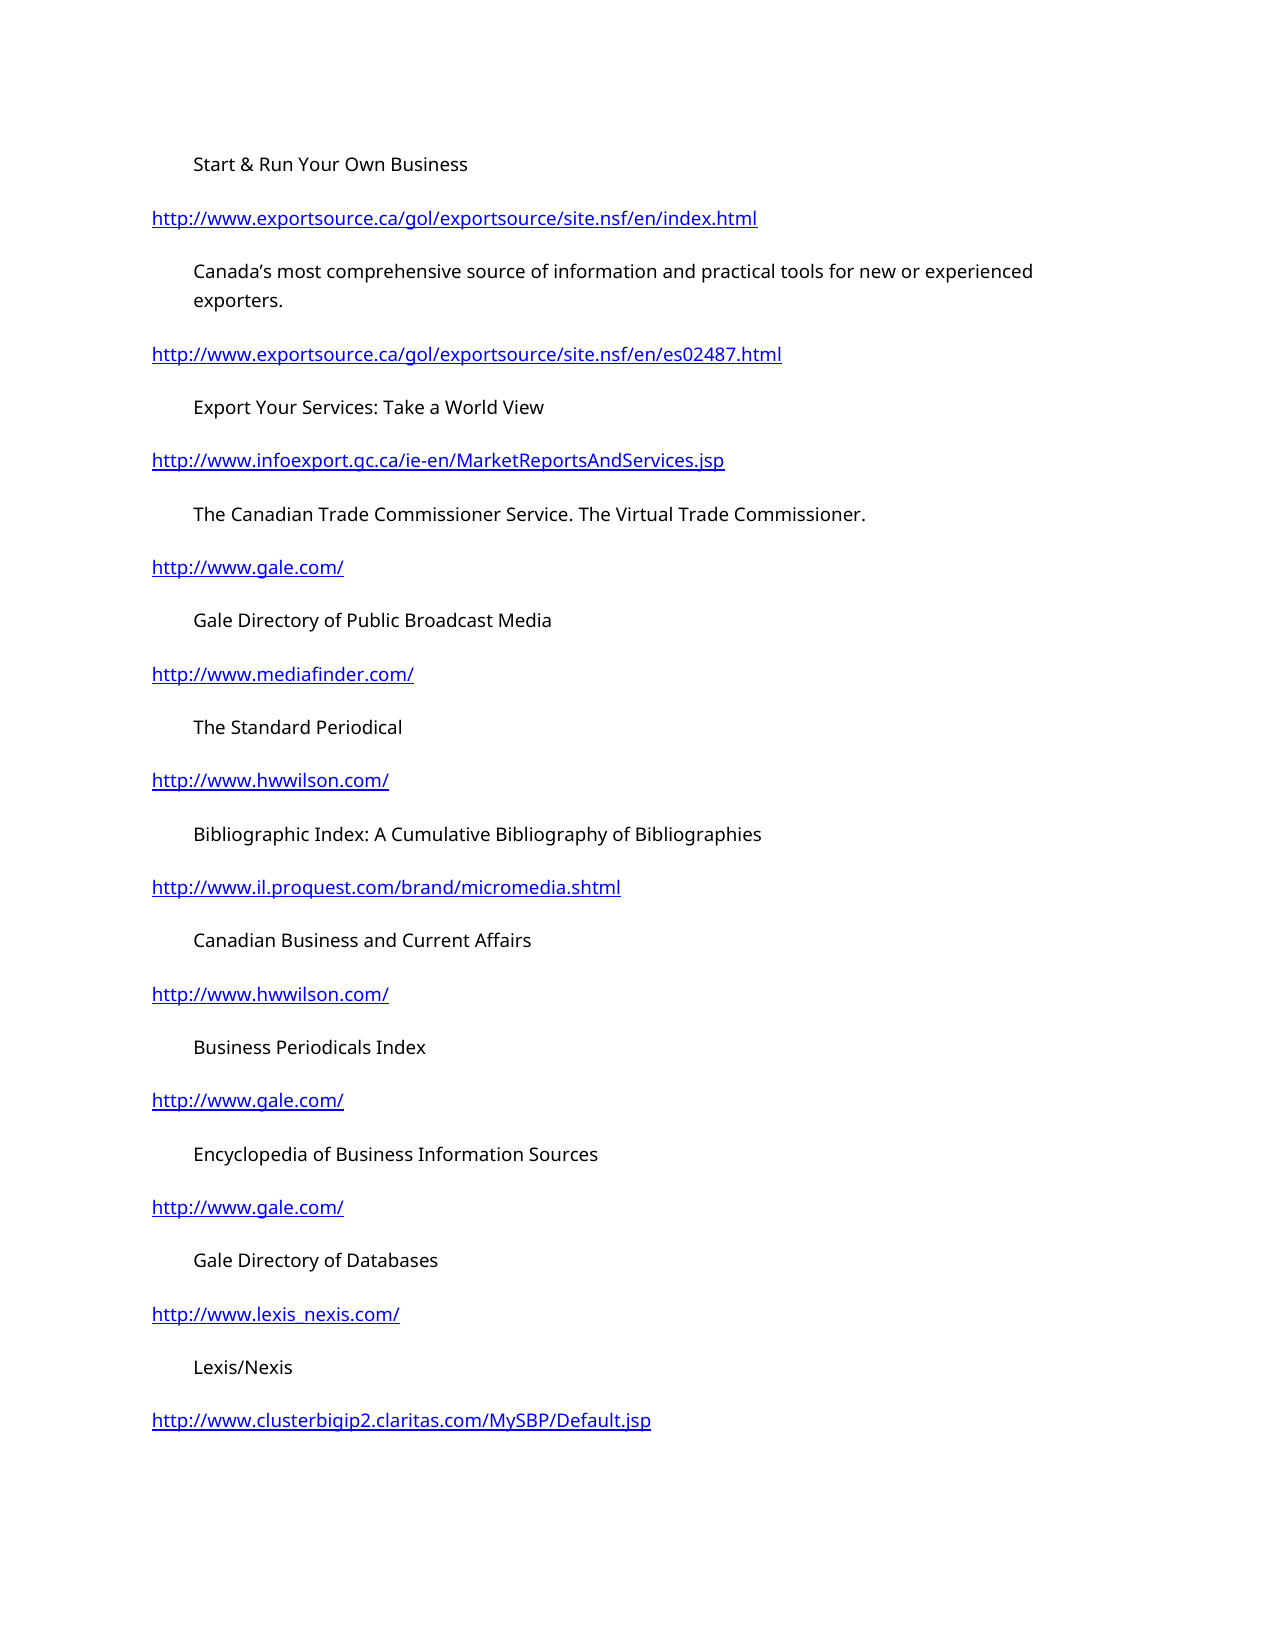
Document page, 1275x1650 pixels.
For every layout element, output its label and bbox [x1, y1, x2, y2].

table_header [150, 150, 1062, 1459]
